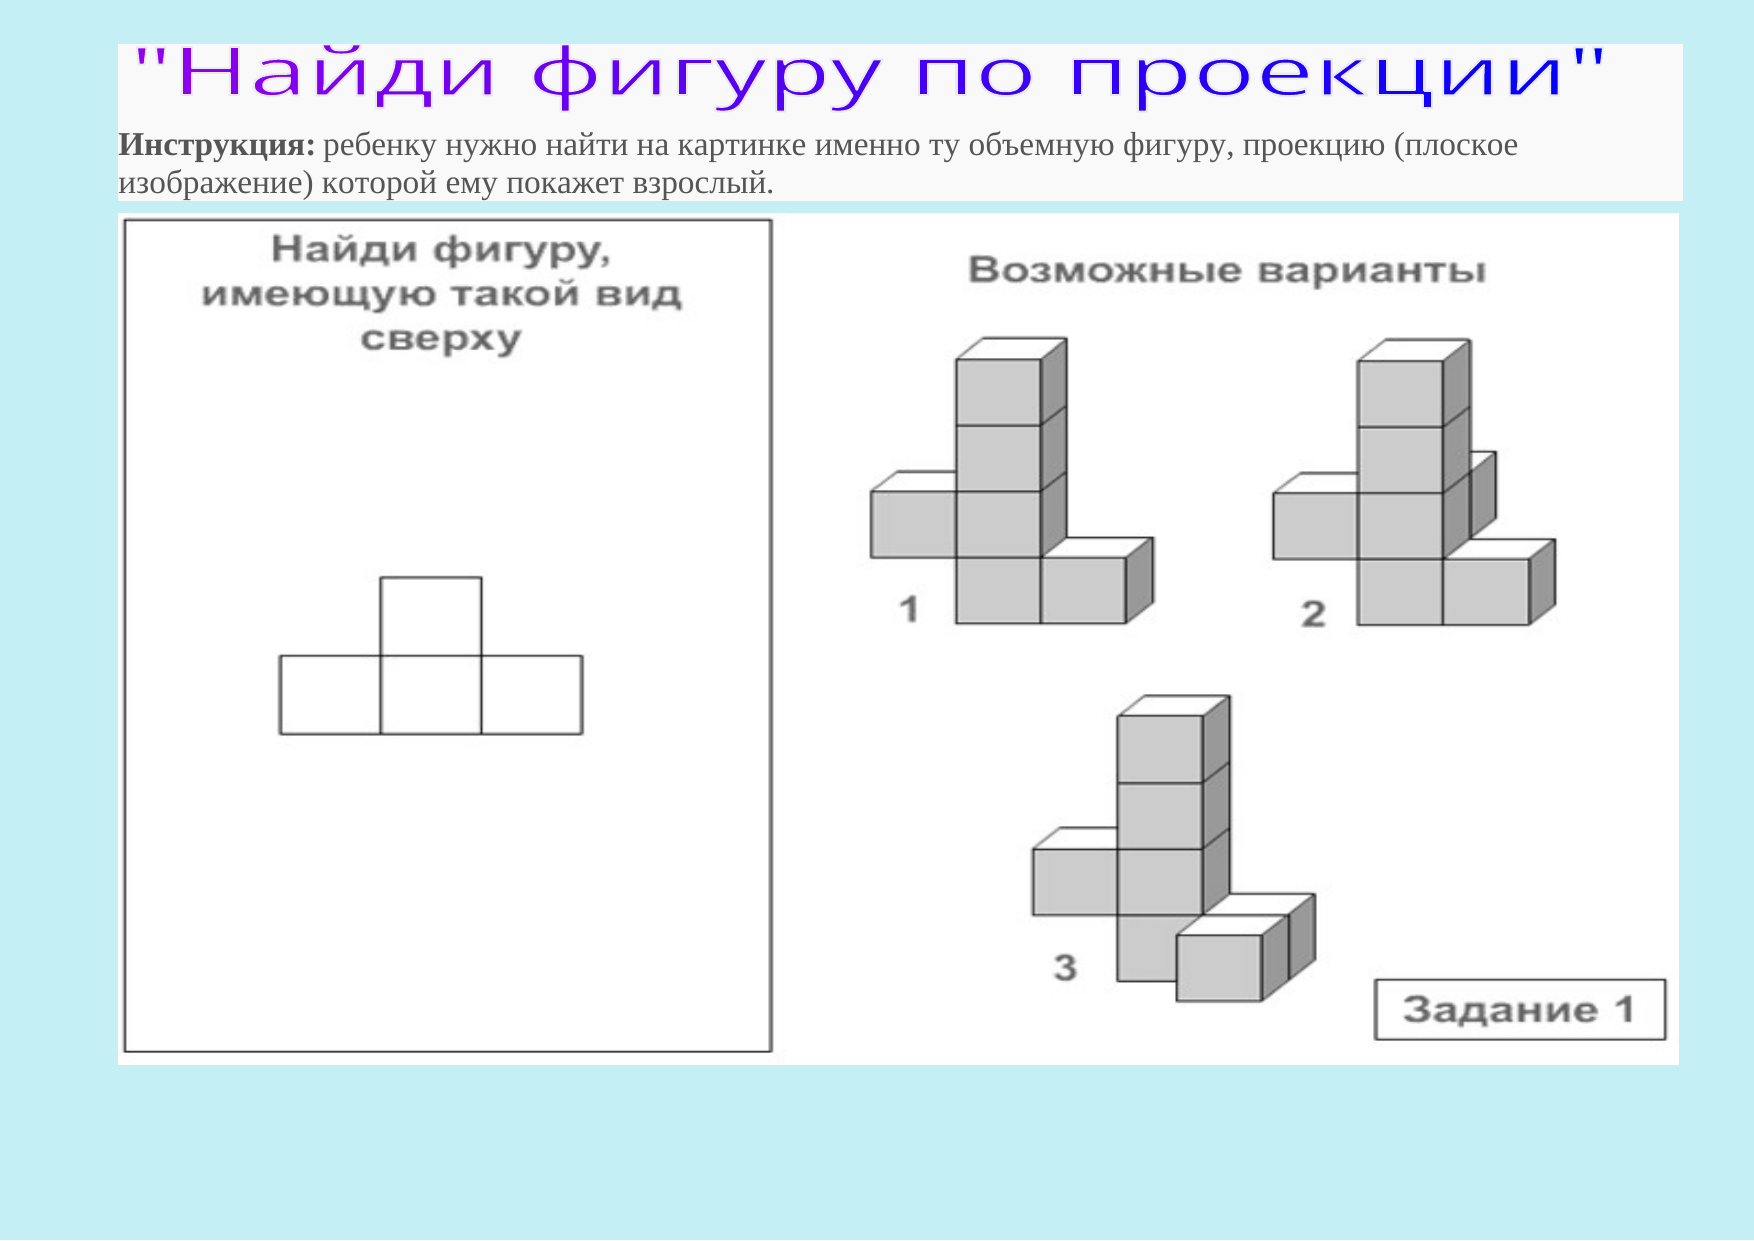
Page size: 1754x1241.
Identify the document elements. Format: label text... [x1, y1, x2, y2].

picture [118, 213, 1679, 1065]
text Инструкция: ребенку нужно найти на картинке именно ту объемную фигуру, проекцию (плоское изображение) которой ему покажет взрослый. [118, 44, 1683, 201]
